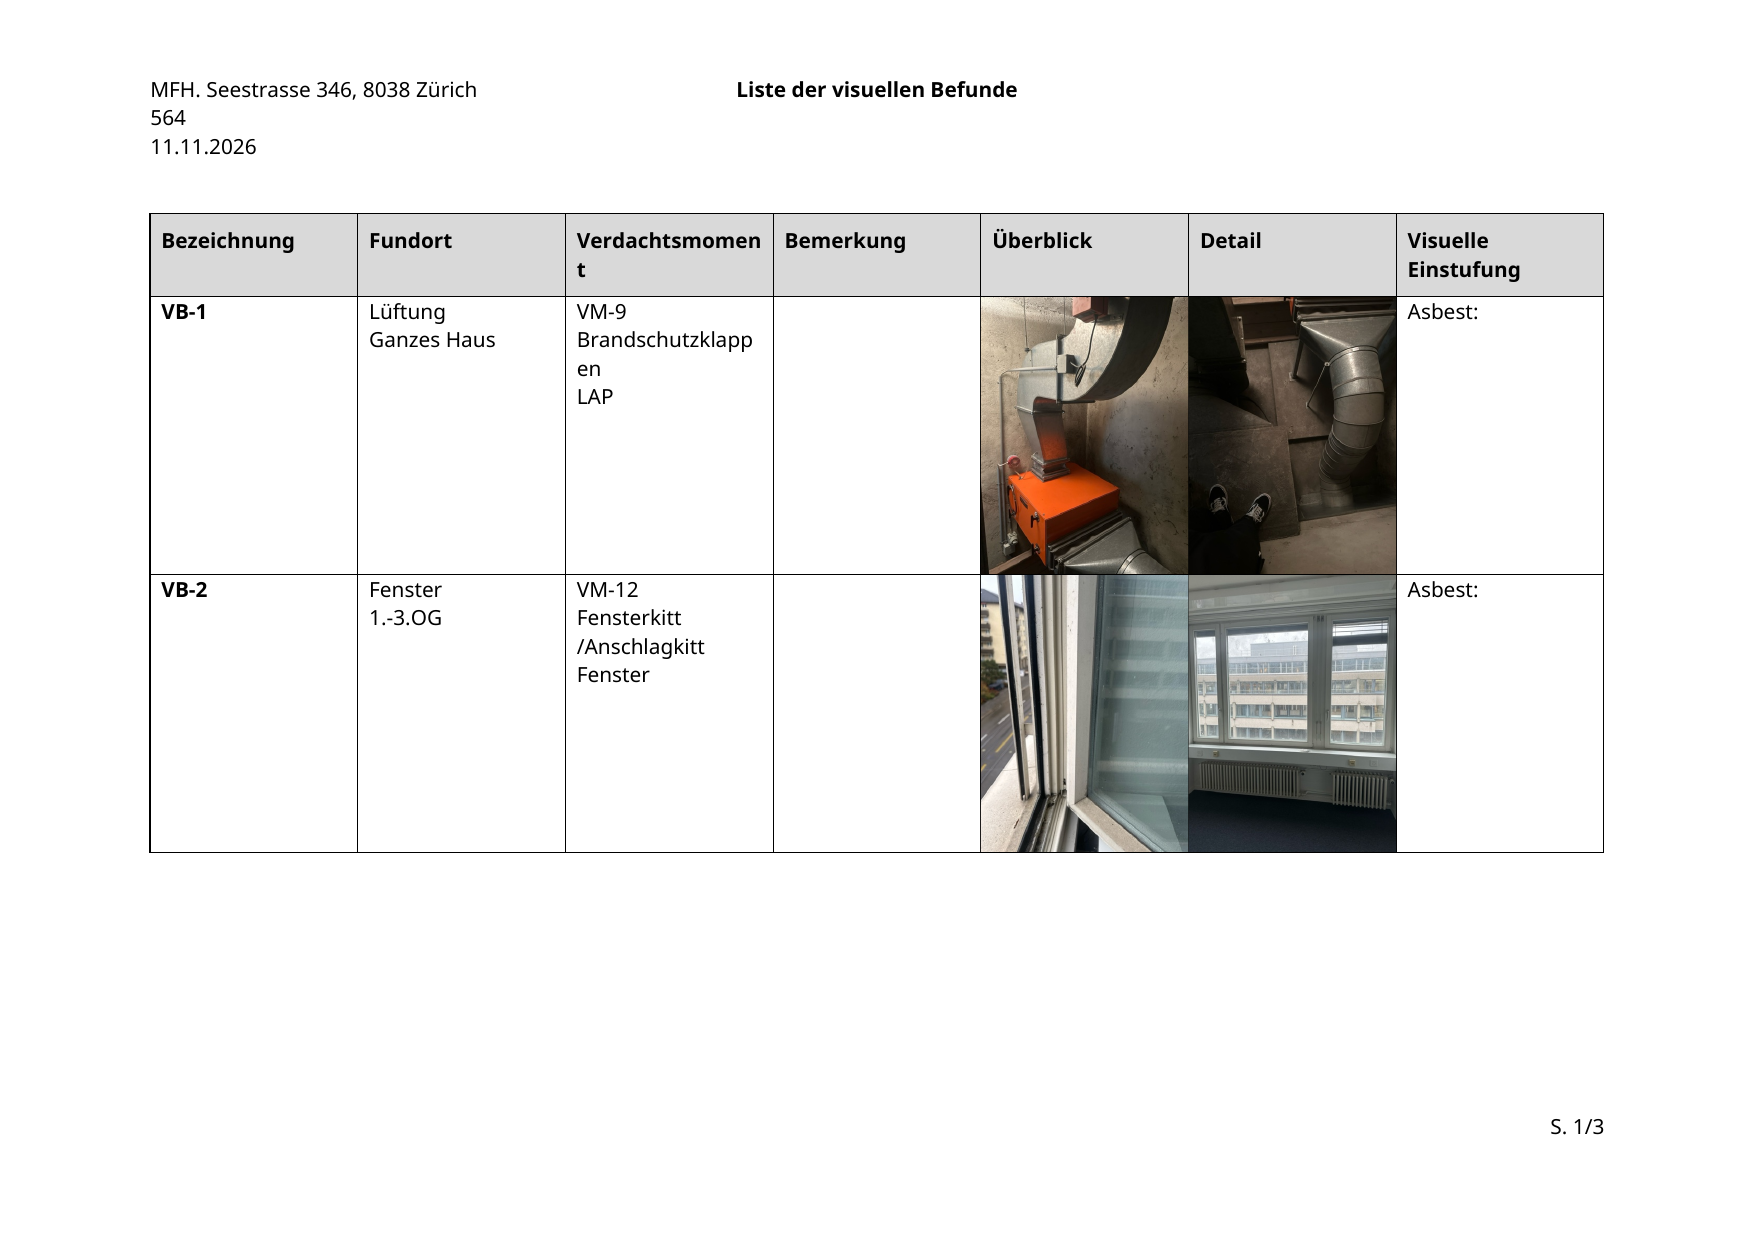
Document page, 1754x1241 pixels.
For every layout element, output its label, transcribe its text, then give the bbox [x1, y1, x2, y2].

table_header Bezeichnung [151, 214, 357, 296]
table_cell Fenster 1.-3.OG [358, 575, 565, 852]
table_header Überblick [981, 214, 1188, 296]
table_cell [774, 297, 980, 574]
table_cell VM-9 Brandschutzklappen LAP [566, 297, 773, 574]
picture [980, 297, 1397, 574]
table_cell VB-1 [151, 297, 357, 574]
table_cell Asbest: [1397, 575, 1603, 852]
table_header Verdachtsmoment [566, 214, 773, 296]
table_cell Lüftung Ganzes Haus [358, 297, 565, 574]
picture [980, 575, 1397, 852]
table_cell VM-12 Fensterkitt /Anschlagkitt Fenster [566, 575, 773, 852]
table_header Fundort [358, 214, 565, 296]
table_header Bemerkung [774, 214, 980, 296]
table_cell [774, 575, 980, 852]
table_header Visuelle Einstufung [1397, 214, 1603, 296]
table_header Detail [1189, 214, 1396, 296]
table_cell VB-2 [151, 575, 357, 852]
table_cell Asbest: [1397, 297, 1603, 574]
